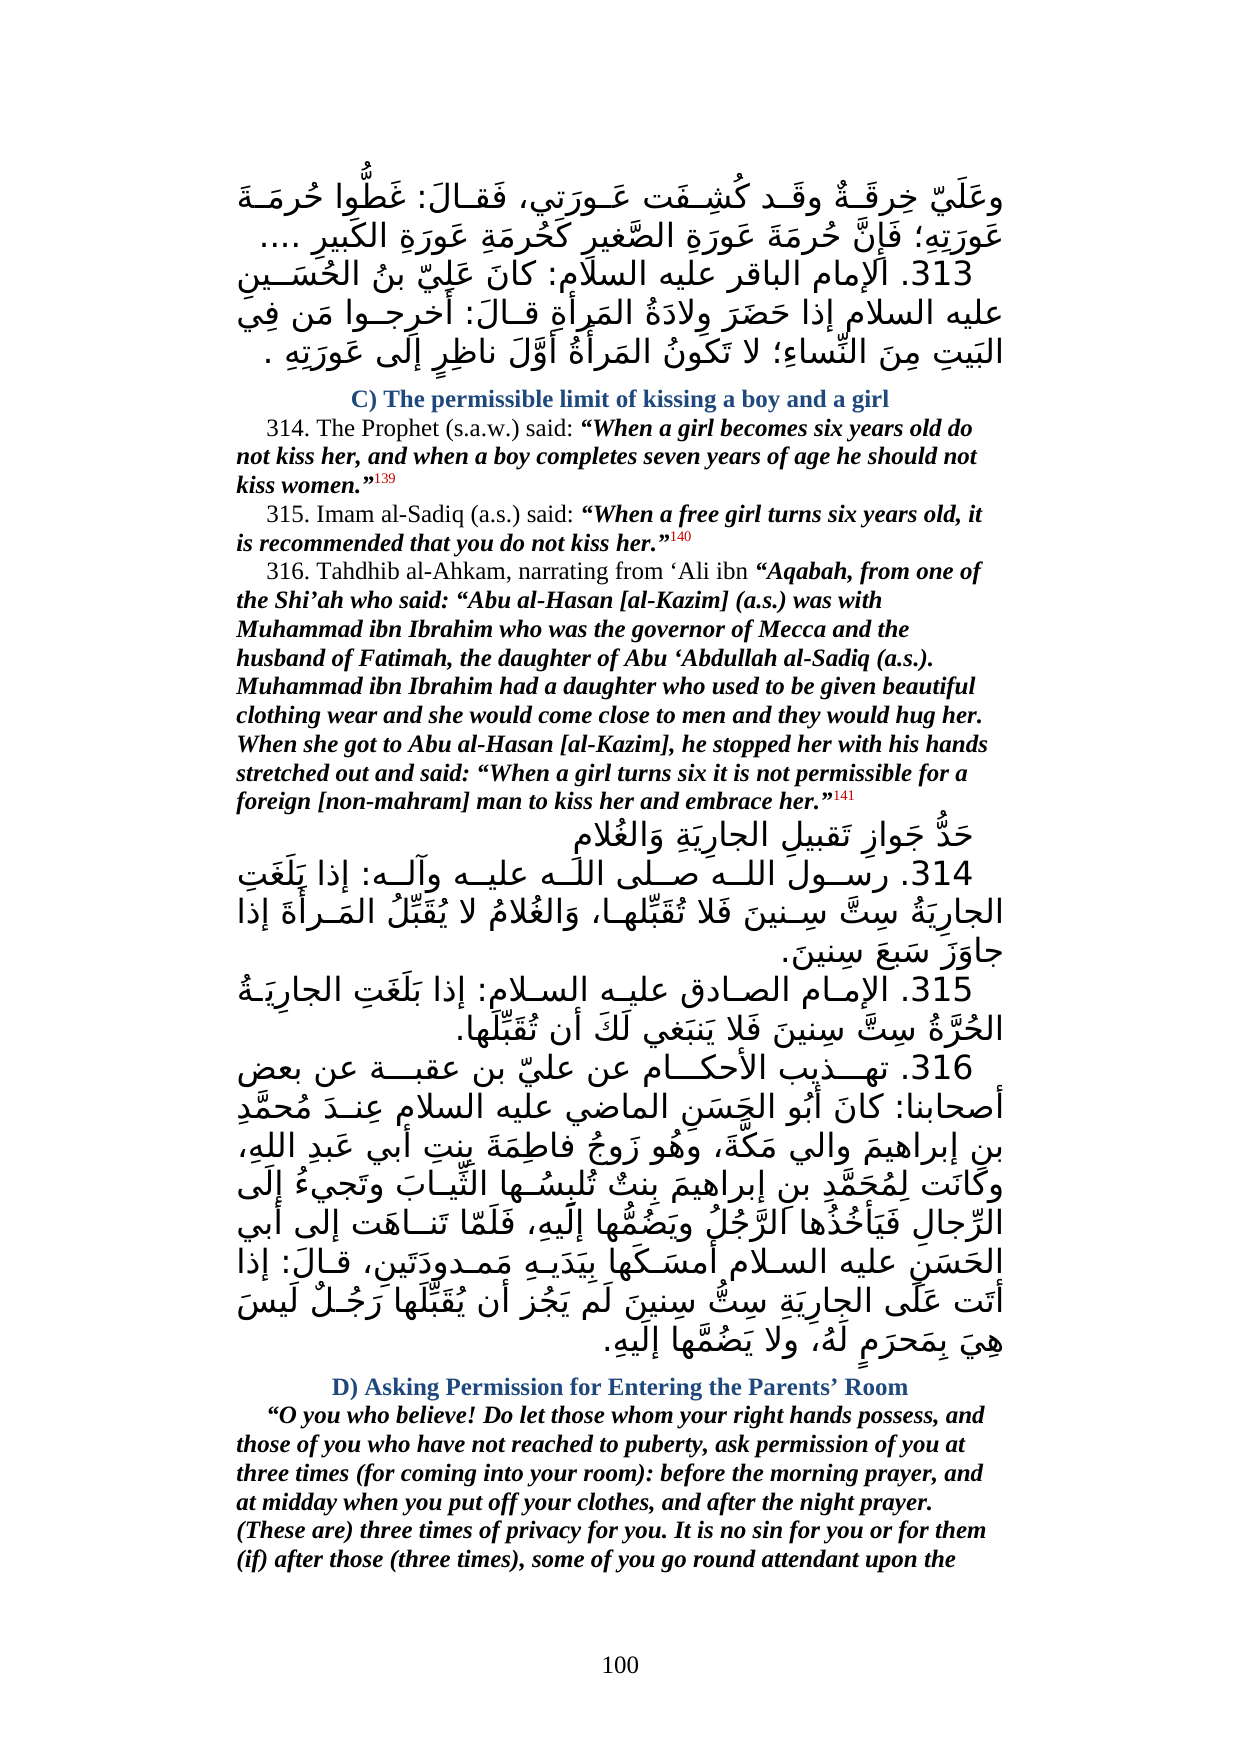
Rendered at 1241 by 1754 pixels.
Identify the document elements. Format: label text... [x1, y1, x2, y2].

subtitle D) Asking Permission for Entering the Parents’ Room [236, 1372, 1004, 1400]
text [236, 177, 1004, 255]
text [236, 1400, 1004, 1573]
text 313. الإمام الباقر عليه السلام: كانَ عَلِيّ بنُ الحُسَينِ عليه السلام إذا حَضَرَ وِلادَةُ المَرأةِ قالَ: أخرِجوا مَن فِي البَيتِ مِنَ النِّساءِ؛ لا تَكونُ المَرأَةُ أوَّلَ ناظِرٍ إلى عَورَتِهِ‏ . [236, 255, 1004, 371]
text حَدُّ جَوازِ تَقبيلِ الجارِيَةِ وَالغُلامِ‏ [236, 815, 1004, 854]
text 314. The Prophet (s.a.w.) said: “When a girl becomes six years old do not kiss her, and when a boy completes seven years of age he should not kiss women.”139 [236, 413, 1004, 499]
text 315. الإمام الصادق عليه السلام: إذا بَلَغَتِ الجارِيَةُ الحُرَّةُ سِتَّ سِنينَ فَلا يَنبَغي لَكَ أن تُقَبِّلَها. [236, 971, 1004, 1048]
text 314. رسول الله صلى الله عليه وآله: إذا بَلَغَتِ الجارِيَةُ سِتَّ سِنينَ فَلا تُقَبِّلها، وَالغُلامُ لا يُقَبِّلُ المَرأَةَ إذا جاوَزَ سَبعَ سِنينَ. [236, 854, 1004, 971]
subtitle C) The permissible limit of kissing a boy and a girl [236, 384, 1004, 413]
text 316. تهذيب الأحكام عن عليّ بن عقبة عن بعض أصحابنا: كانَ أبُو الحَسَنِ الماضي عليه السلام عِندَ مُحمَّدِ بنِ إبراهيمَ والي مَكَّةَ، وهُو زَوجُ فاطِمَةَ بِنتِ أبي عَبدِ اللهِ، وكانَت لِمُحَمَّدِ بنِ إبراهيمَ بِنتٌ تُلبِسُها الثِّيابَ وتَجي‏ءُ إلَى الرِّجالِ فَيَأخُذُها الرَّجُلُ ويَضُمُّها إلَيهِ، فَلَمّا تَناهَت إلى أبي الحَسَنِ عليه السلام أمسَكَها بِيَدَيهِ مَمدودَتَينِ، قالَ: إذا أتَت عَلَى الجارِيَةِ سِتُّ سِنينَ لَم يَجُز أن يُقَبِّلَها رَجُلٌ لَيسَ هِيَ بِمَحرَمٍ لَهُ، ولا يَضُمَّها إلَيهِ. [236, 1048, 1004, 1359]
text 316. Tahdhib al-Ahkam, narrating from ‘Ali ibn “Aqabah, from one of the Shi’ah who said: “Abu al-Hasan [al-Kazim] (a.s.) was with Muhammad ibn Ibrahim who was the governor of Mecca and the husband of Fatimah, the daughter of Abu ‘Abdullah al-Sadiq (a.s.). Muhammad ibn Ibrahim had a daughter who used to be given beautiful clothing wear and she would come close to men and they would hug her. When she got to Abu al-Hasan [al-Kazim], he stopped her with his hands stretched out and said: “When a girl turns six it is not permissible for a foreign [non-mahram] man to kiss her and embrace her.”141 [236, 556, 1004, 815]
text 315. Imam al-Sadiq (a.s.) said: “When a free girl turns six years old, it is recommended that you do not kiss her.”140 [236, 499, 1004, 556]
